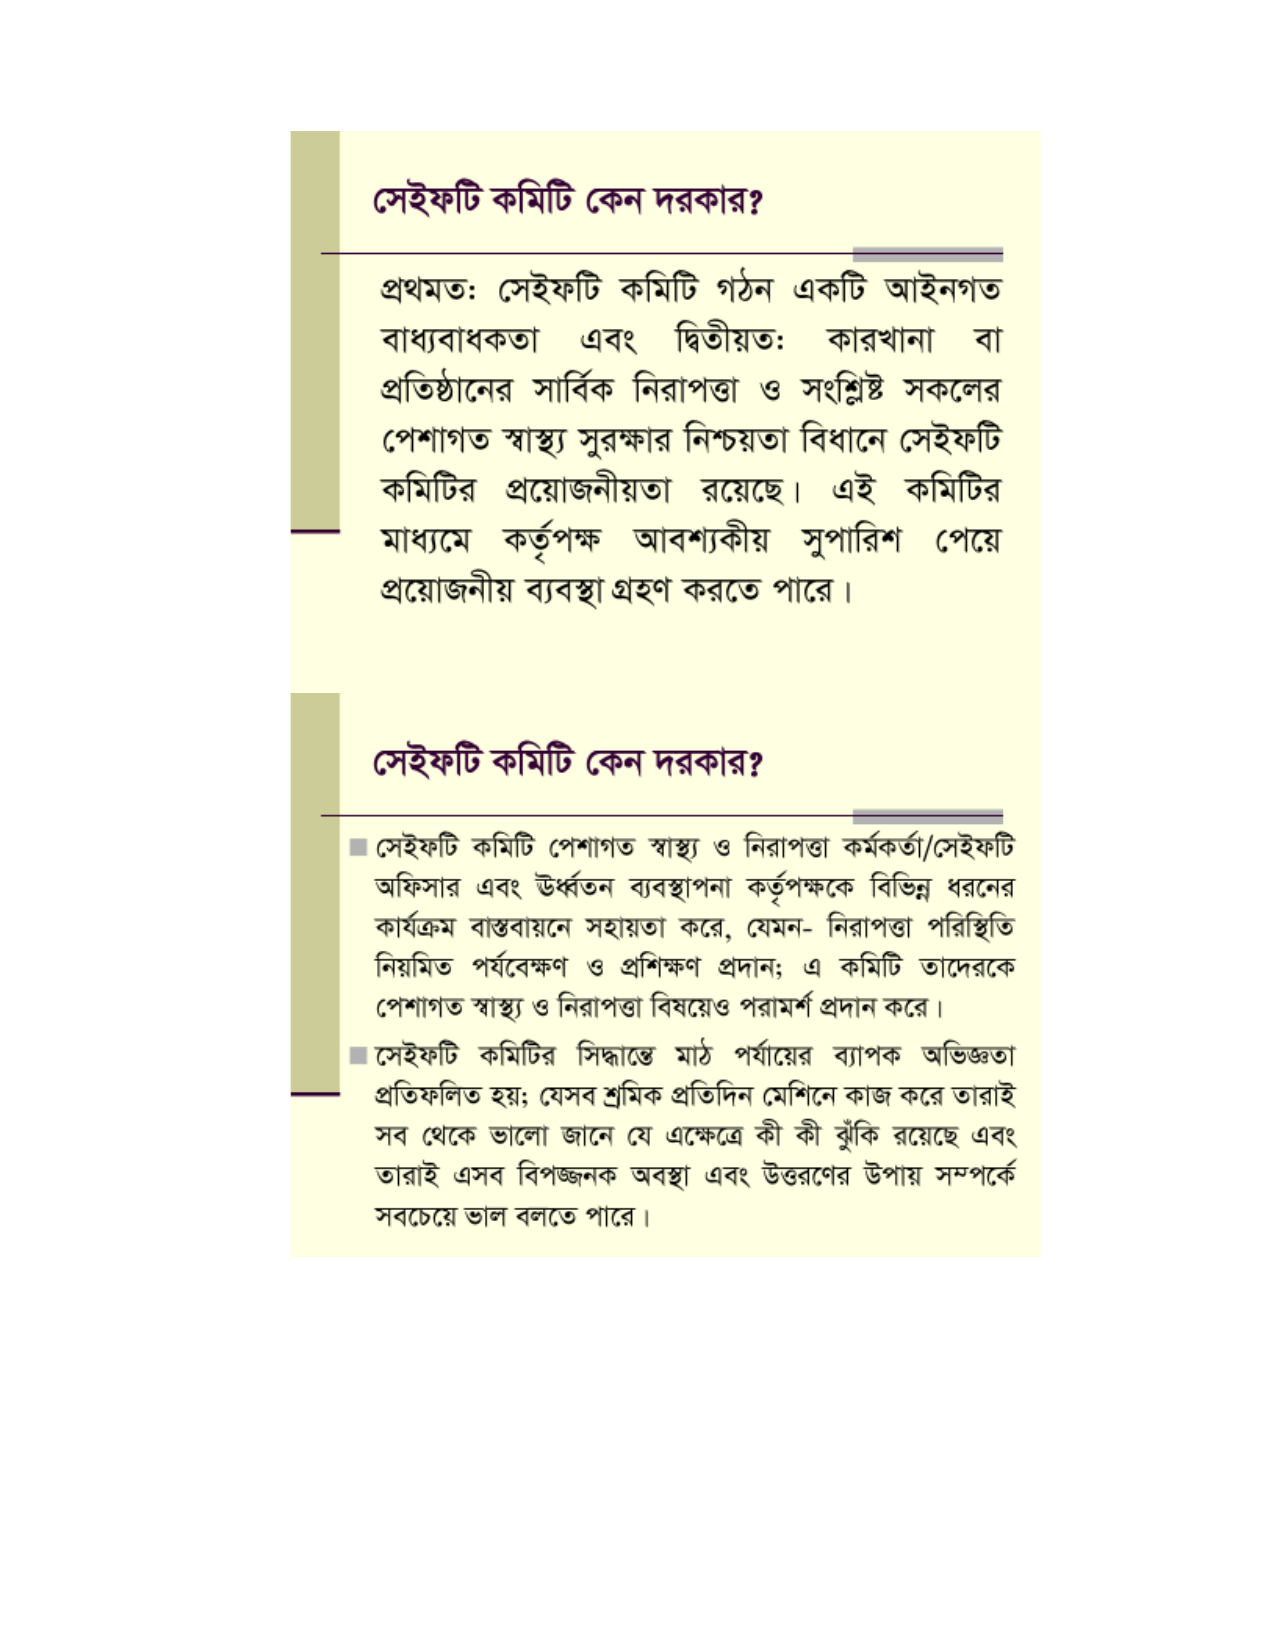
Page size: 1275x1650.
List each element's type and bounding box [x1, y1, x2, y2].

picture [290, 131, 1041, 1257]
